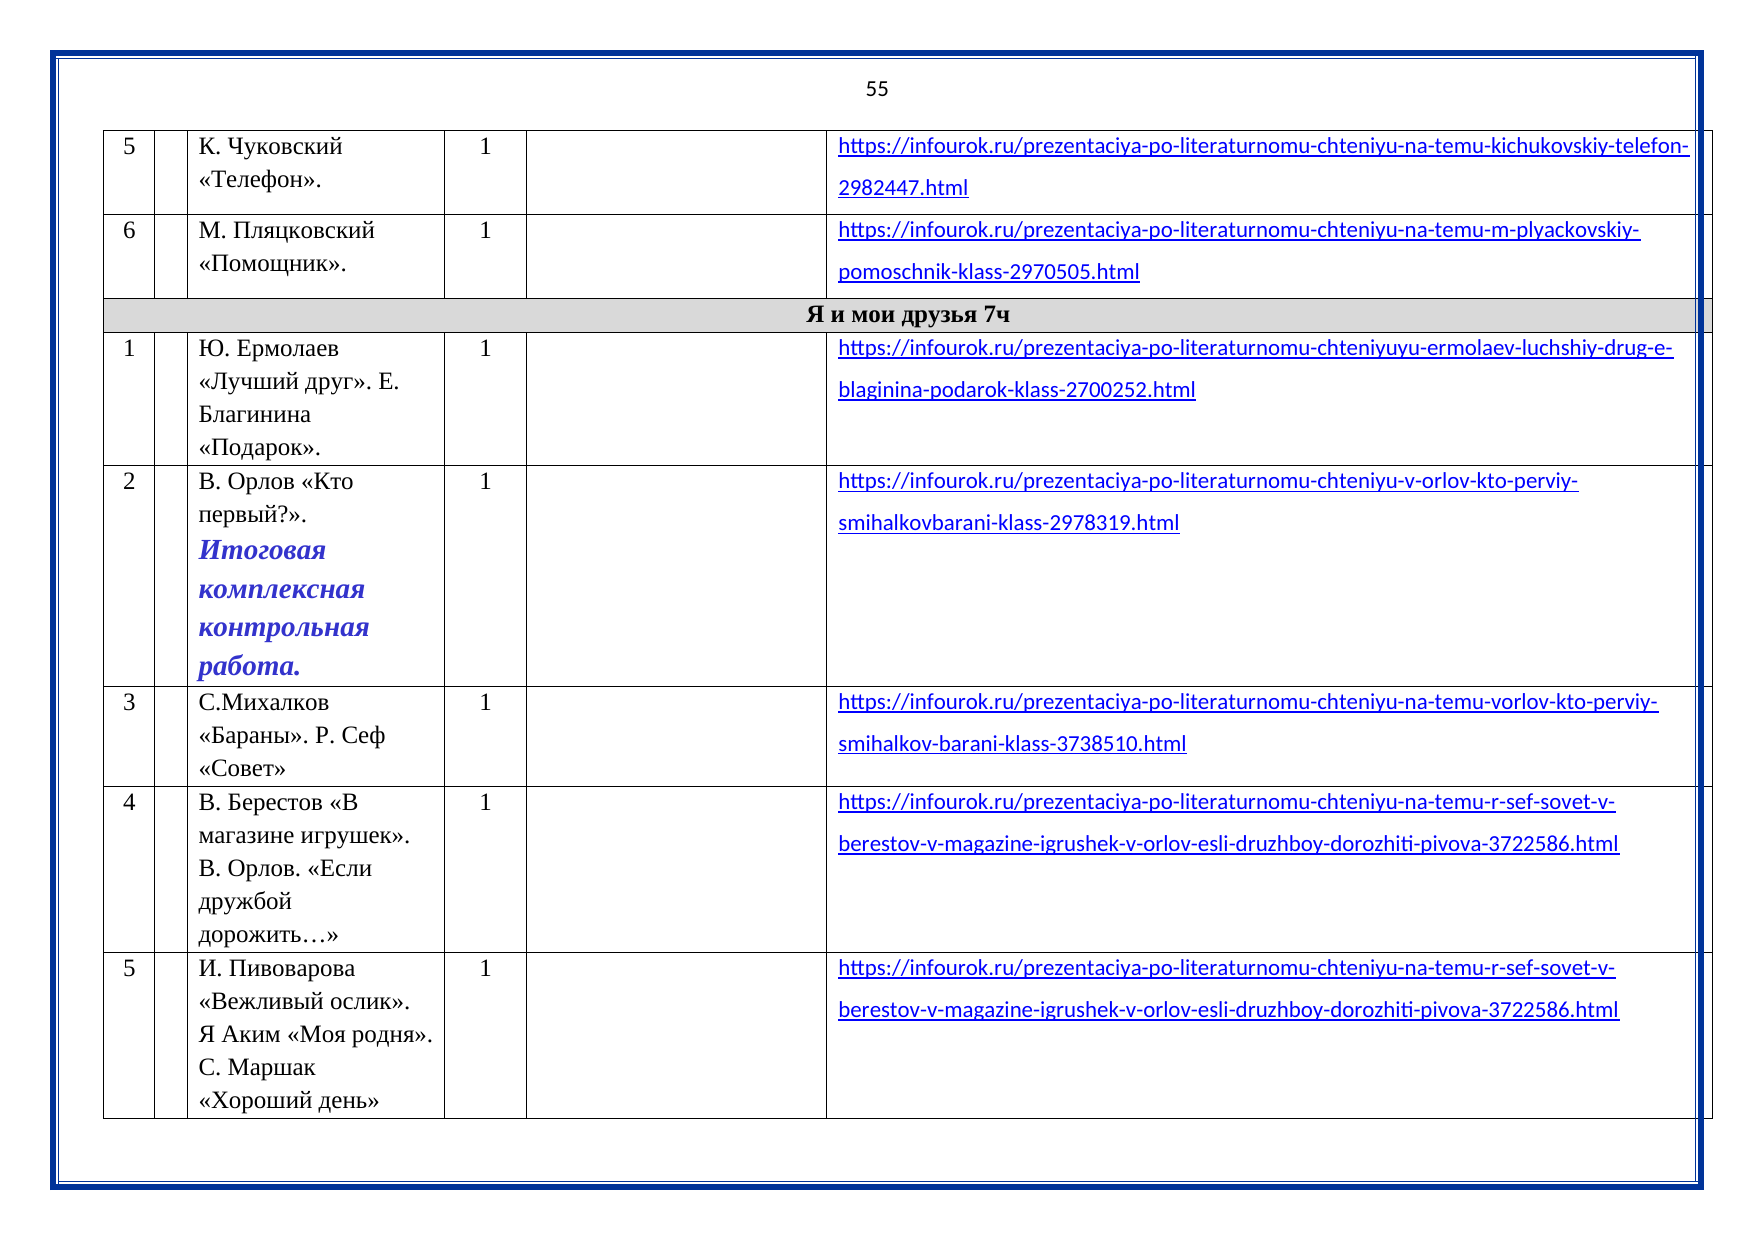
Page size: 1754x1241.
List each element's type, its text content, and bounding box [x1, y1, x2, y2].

table_cell 1 [445, 215, 526, 298]
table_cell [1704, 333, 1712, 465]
table_cell 1 [445, 466, 526, 686]
table_cell 1 [445, 787, 526, 952]
table_cell https://infourok.ru/prezentaciya-po-literaturnomu-chteniyu-na-temu-r-sef-sovet-v-berestov-v-magazine-igrushek-v-orlov-esli-druzhboy-dorozhiti-pivova-3722586.html [827, 787, 1695, 952]
table_cell 2 [104, 466, 154, 686]
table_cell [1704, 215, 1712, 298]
table_cell [155, 687, 187, 786]
table_cell https://infourok.ru/prezentaciya-po-literaturnomu-chteniyu-na-temu-kichukovskiy-telefon-2982447.html [827, 131, 1695, 214]
table_cell https://infourok.ru/prezentaciya-po-literaturnomu-chteniyuyu-ermolaev-luchshiy-drug-e-blaginina-podarok-klass-2700252.html [827, 333, 1695, 465]
table_cell [527, 466, 826, 686]
table_cell 5 [104, 953, 154, 1118]
table_cell 1 [104, 333, 154, 465]
table_cell https://infourok.ru/prezentaciya-po-literaturnomu-chteniyu-na-temu-m-plyackovskiy-pomoschnik-klass-2970505.html [827, 215, 1695, 298]
table_cell https://infourok.ru/prezentaciya-po-literaturnomu-chteniyu-na-temu-r-sef-sovet-v-berestov-v-magazine-igrushek-v-orlov-esli-druzhboy-dorozhiti-pivova-3722586.html [827, 953, 1695, 1118]
table_cell М. Пляцковский «Помощник». [188, 215, 444, 298]
table_cell [155, 953, 187, 1118]
table_cell В. Берестов «В магазине игрушек». В. Орлов. «Если дружбой дорожить…» [188, 787, 444, 952]
table_cell [527, 953, 826, 1118]
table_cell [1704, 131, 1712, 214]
table_cell В. Орлов «Кто первый?». Итоговая комплексная контрольная работа. [188, 466, 444, 686]
table_cell [155, 333, 187, 465]
table_cell Ю. Ермолаев «Лучший друг». Е. Благинина «Подарок». [188, 333, 444, 465]
table_cell [155, 131, 187, 214]
table_cell [527, 333, 826, 465]
table_cell [155, 787, 187, 952]
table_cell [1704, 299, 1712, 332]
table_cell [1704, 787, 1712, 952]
table_cell 1 [445, 131, 526, 214]
table_cell https://infourok.ru/prezentaciya-po-literaturnomu-chteniyu-v-orlov-kto-perviy-smihalkovbarani-klass-2978319.html [827, 466, 1695, 686]
table_cell [527, 215, 826, 298]
table_cell 3 [104, 687, 154, 786]
table_cell И. Пивоварова «Вежливый ослик». Я Аким «Моя родня». С. Маршак «Хороший день» [188, 953, 444, 1118]
table_cell [155, 466, 187, 686]
table_cell [527, 131, 826, 214]
table_cell 1 [445, 333, 526, 465]
table_cell [527, 787, 826, 952]
table_cell 4 [104, 787, 154, 952]
table_cell [155, 215, 187, 298]
table_cell Я и мои друзья 7ч [104, 299, 1695, 332]
table_cell [527, 687, 826, 786]
table_cell 1 [445, 687, 526, 786]
table_cell К. Чуковский «Телефон». [188, 131, 444, 214]
table_cell 1 [445, 953, 526, 1118]
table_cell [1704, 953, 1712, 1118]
table_cell https://infourok.ru/prezentaciya-po-literaturnomu-chteniyu-na-temu-vorlov-kto-perviy-smihalkov-barani-klass-3738510.html [827, 687, 1695, 786]
table_cell 5 [104, 131, 154, 214]
table_cell С.Михалков «Бараны». Р. Сеф «Совет» [188, 687, 444, 786]
table_cell 6 [104, 215, 154, 298]
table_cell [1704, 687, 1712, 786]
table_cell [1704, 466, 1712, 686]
